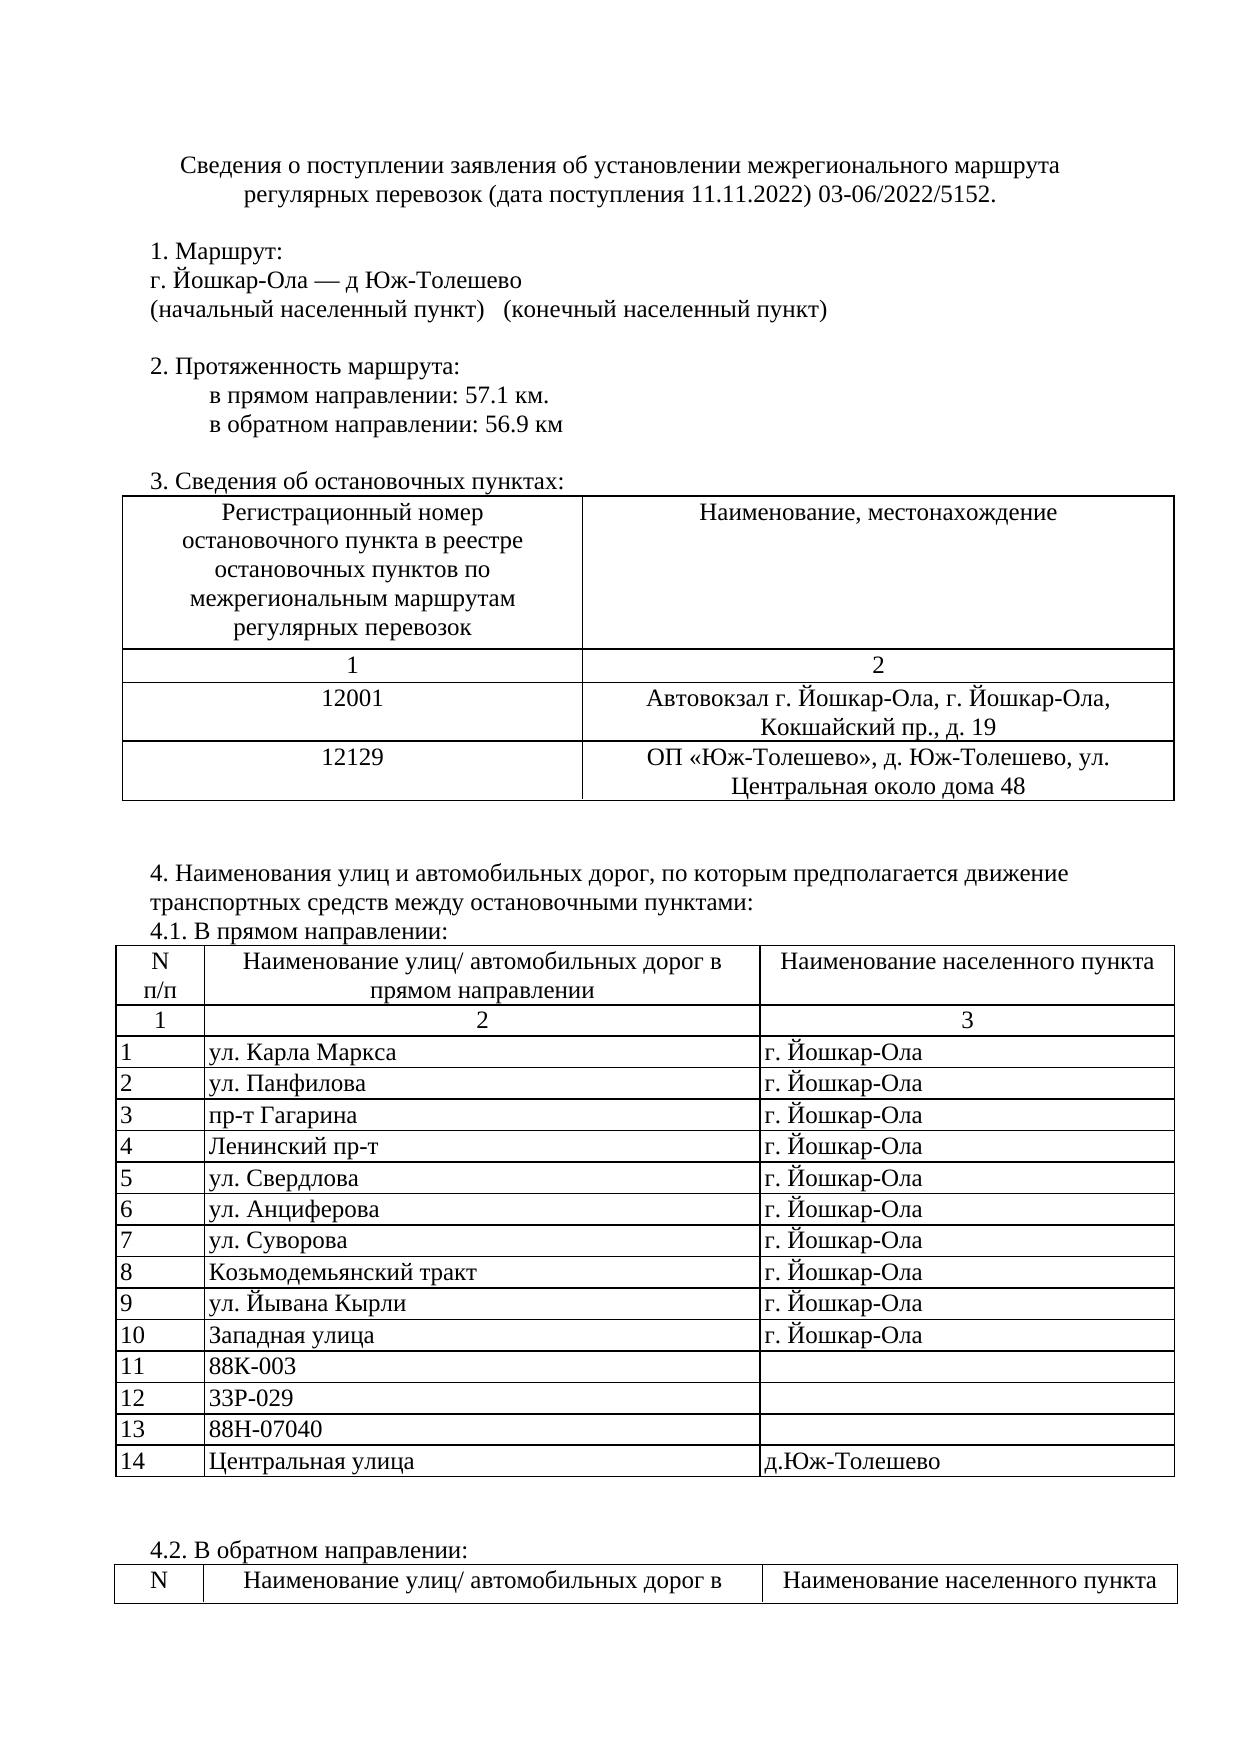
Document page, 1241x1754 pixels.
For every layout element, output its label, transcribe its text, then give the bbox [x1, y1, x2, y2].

table_cell 3 [117, 1100, 204, 1130]
text в обратном направлении: 56.9 км [150, 409, 1090, 437]
table_cell Козьмодемьянский тракт [205, 1257, 759, 1287]
text 2. Протяженность маршрута: [150, 351, 1090, 380]
table_cell г. Йошкар-Ола [761, 1131, 1174, 1161]
table_cell г. Йошкар-Ола [761, 1100, 1174, 1130]
text г. Йошкар-Ола — д Юж-Толешево [150, 265, 1090, 294]
table_cell 2 [205, 1006, 759, 1035]
table_cell 33Р-029 [205, 1383, 759, 1413]
table_cell г. Йошкар-Ола [761, 1226, 1174, 1256]
table_cell Автовокзал г. Йошкар-Ола, г. Йошкар-Ола, Кокшайский пр., д. 19 [583, 683, 1173, 740]
table_cell 12 [117, 1383, 204, 1413]
table_cell г. Йошкар-Ола [761, 1163, 1174, 1193]
table_cell Центральная улица [205, 1446, 759, 1476]
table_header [763, 1565, 1177, 1602]
table_cell 88К-003 [205, 1352, 759, 1381]
table_cell г. Йошкар-Ола [761, 1257, 1174, 1287]
table_cell 14 [117, 1446, 204, 1476]
table_cell 10 [117, 1320, 204, 1350]
table_cell Ленинский пр-т [205, 1131, 759, 1161]
table_cell г. Йошкар-Ола [761, 1289, 1174, 1318]
table_header Наименование населенного пункта [761, 946, 1174, 1004]
table_cell г. Йошкар-Ола [761, 1194, 1174, 1224]
table_cell 7 [117, 1226, 204, 1256]
table_header N п/п [117, 946, 204, 1004]
table_cell 9 [117, 1289, 204, 1318]
table_cell ул. Йывана Кырли [205, 1289, 759, 1318]
table_cell ул. Свердлова [205, 1163, 759, 1193]
table_cell ул. Панфилова [205, 1068, 759, 1098]
table_cell 1 [117, 1006, 204, 1035]
table_cell пр-т Гагарина [205, 1100, 759, 1130]
table_cell 88Н-07040 [205, 1415, 759, 1444]
text (начальный населенный пункт) (конечный населенный пункт) [150, 294, 1090, 322]
table_header Наименование, местонахождение [583, 497, 1173, 648]
table_cell 4 [117, 1131, 204, 1161]
text 4.1. В прямом направлении: [150, 916, 1090, 945]
table_cell ул. Карла Маркса [205, 1037, 759, 1067]
text 4. Наименования улиц и автомобильных дорог, по которым предполагается движение транспортных средств между остановочными пунктами: [150, 858, 1090, 916]
text 1. Маршрут: [150, 236, 1090, 265]
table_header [204, 1565, 762, 1602]
table_header N п/п [115, 1565, 203, 1602]
text 4.2. В обратном направлении: [150, 1535, 1090, 1563]
table_cell 1 [123, 650, 582, 681]
table_cell 3 [761, 1006, 1174, 1035]
text 3. Сведения об остановочных пунктах: [150, 466, 1090, 495]
table_cell 1 [117, 1037, 204, 1067]
table_cell д.Юж-Толешево [761, 1446, 1174, 1476]
table_cell [761, 1415, 1174, 1444]
table_cell ул. Суворова [205, 1226, 759, 1256]
table_cell ул. Анциферова [205, 1194, 759, 1224]
table_cell 2 [583, 650, 1173, 681]
table_header Регистрационный номер остановочного пункта в реестре остановочных пунктов по межрегиональным маршрутам регулярных перевозок [123, 497, 582, 648]
table_header Наименование улиц/ автомобильных дорог в прямом направлении [205, 946, 759, 1004]
table_cell г. Йошкар-Ола [761, 1320, 1174, 1350]
table_cell 6 [117, 1194, 204, 1224]
table_cell ОП «Юж-Толешево», д. Юж-Толешево, ул. Центральная около дома 48 [583, 742, 1173, 799]
table_cell 12001 [123, 683, 582, 740]
table_cell г. Йошкар-Ола [761, 1037, 1174, 1067]
table_cell 12129 [123, 742, 582, 799]
table_cell г. Йошкар-Ола [761, 1068, 1174, 1098]
table_cell 13 [117, 1415, 204, 1444]
table_cell [761, 1383, 1174, 1413]
table_cell 5 [117, 1163, 204, 1193]
table_cell [761, 1352, 1174, 1381]
table_cell 2 [117, 1068, 204, 1098]
table_cell 8 [117, 1257, 204, 1287]
text Сведения о поступлении заявления об установлении межрегионального маршрута регулярных перевозок (дата поступления 11.11.2022) 03-06/2022/5152. [150, 150, 1090, 207]
table_cell 11 [117, 1352, 204, 1381]
table_cell Западная улица [205, 1320, 759, 1350]
text в прямом направлении: 57.1 км. [150, 380, 1090, 409]
